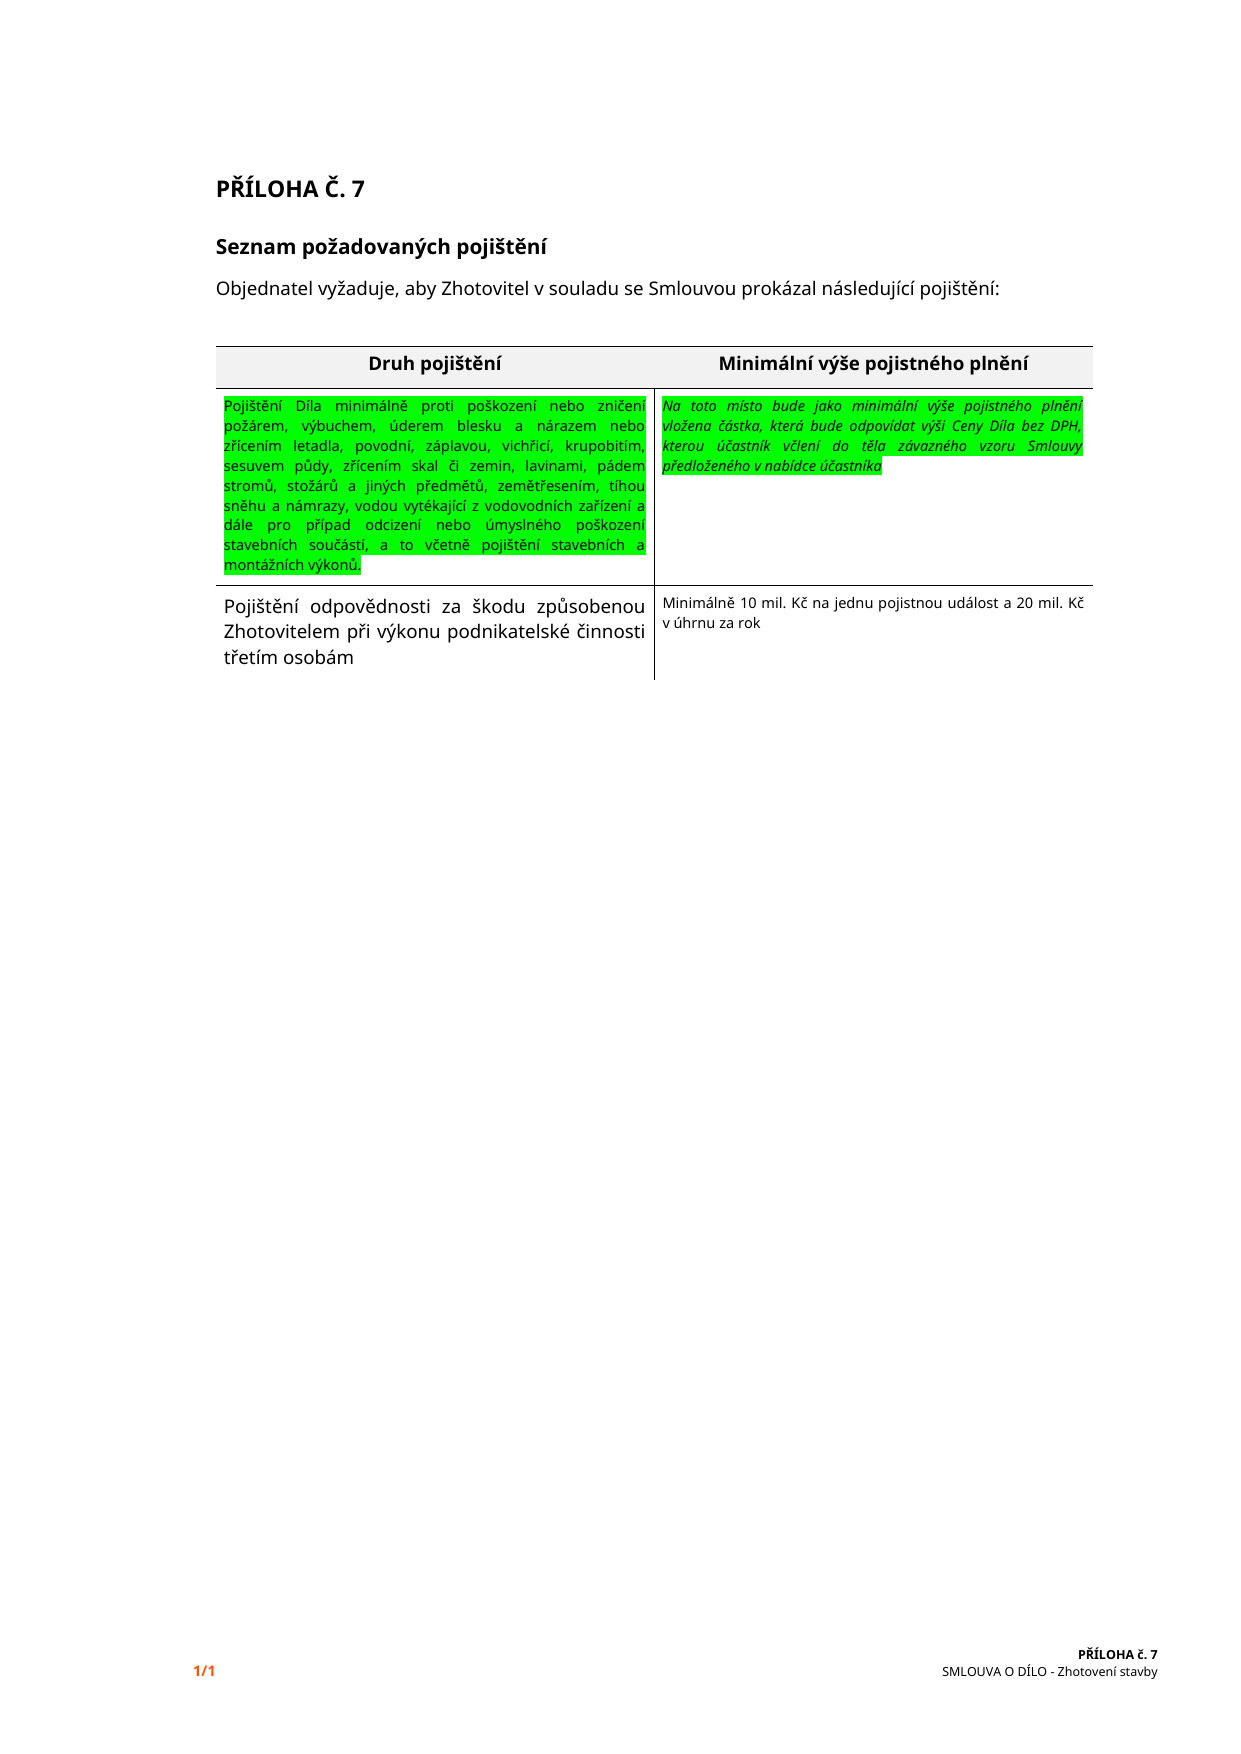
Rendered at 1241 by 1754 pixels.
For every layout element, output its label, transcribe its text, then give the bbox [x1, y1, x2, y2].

text Seznam požadovaných pojištění [216, 232, 1093, 260]
text Příloha č. 7 [216, 172, 1093, 204]
table_cell Pojištění Díla minimálně proti poškození nebo zničení požárem, výbuchem, úderem blesku a nárazem nebo zřícením letadla, povodní, záplavou, vichřicí, krupobitím, sesuvem půdy, zřícením skal či zemin, lavinami, pádem stromů, stožárů a jiných předmětů, zemětřesením, tíhou sněhu a námrazy, vodou vytékající z vodovodních zařízení a dále pro případ odcizení nebo úmyslného poškození stavebních součástí, a to včetně pojištění stavebních a montážních výkonů. [216, 389, 654, 585]
table_cell Na toto místo bude jako minimální výše pojistného plnění vložena částka, která bude odpovídat výši Ceny Díla bez DPH, kterou účastník včlení do těla závazného vzoru Smlouvy předloženého v nabídce účastníka [655, 389, 1093, 585]
table_cell Minimálně 10 mil. Kč na jednu pojistnou událost a 20 mil. Kč v úhrnu za rok [655, 586, 1093, 680]
table_header Druh pojištění [216, 347, 654, 388]
table_header Minimální výše pojistného plnění [654, 347, 1093, 388]
table_cell Pojištění odpovědnosti za škodu způsobenou Zhotovitelem při výkonu podnikatelské činnosti třetím osobám [216, 586, 654, 680]
text Objednatel vyžaduje, aby Zhotovitel v souladu se Smlouvou prokázal následující pojištění: [216, 276, 1093, 301]
